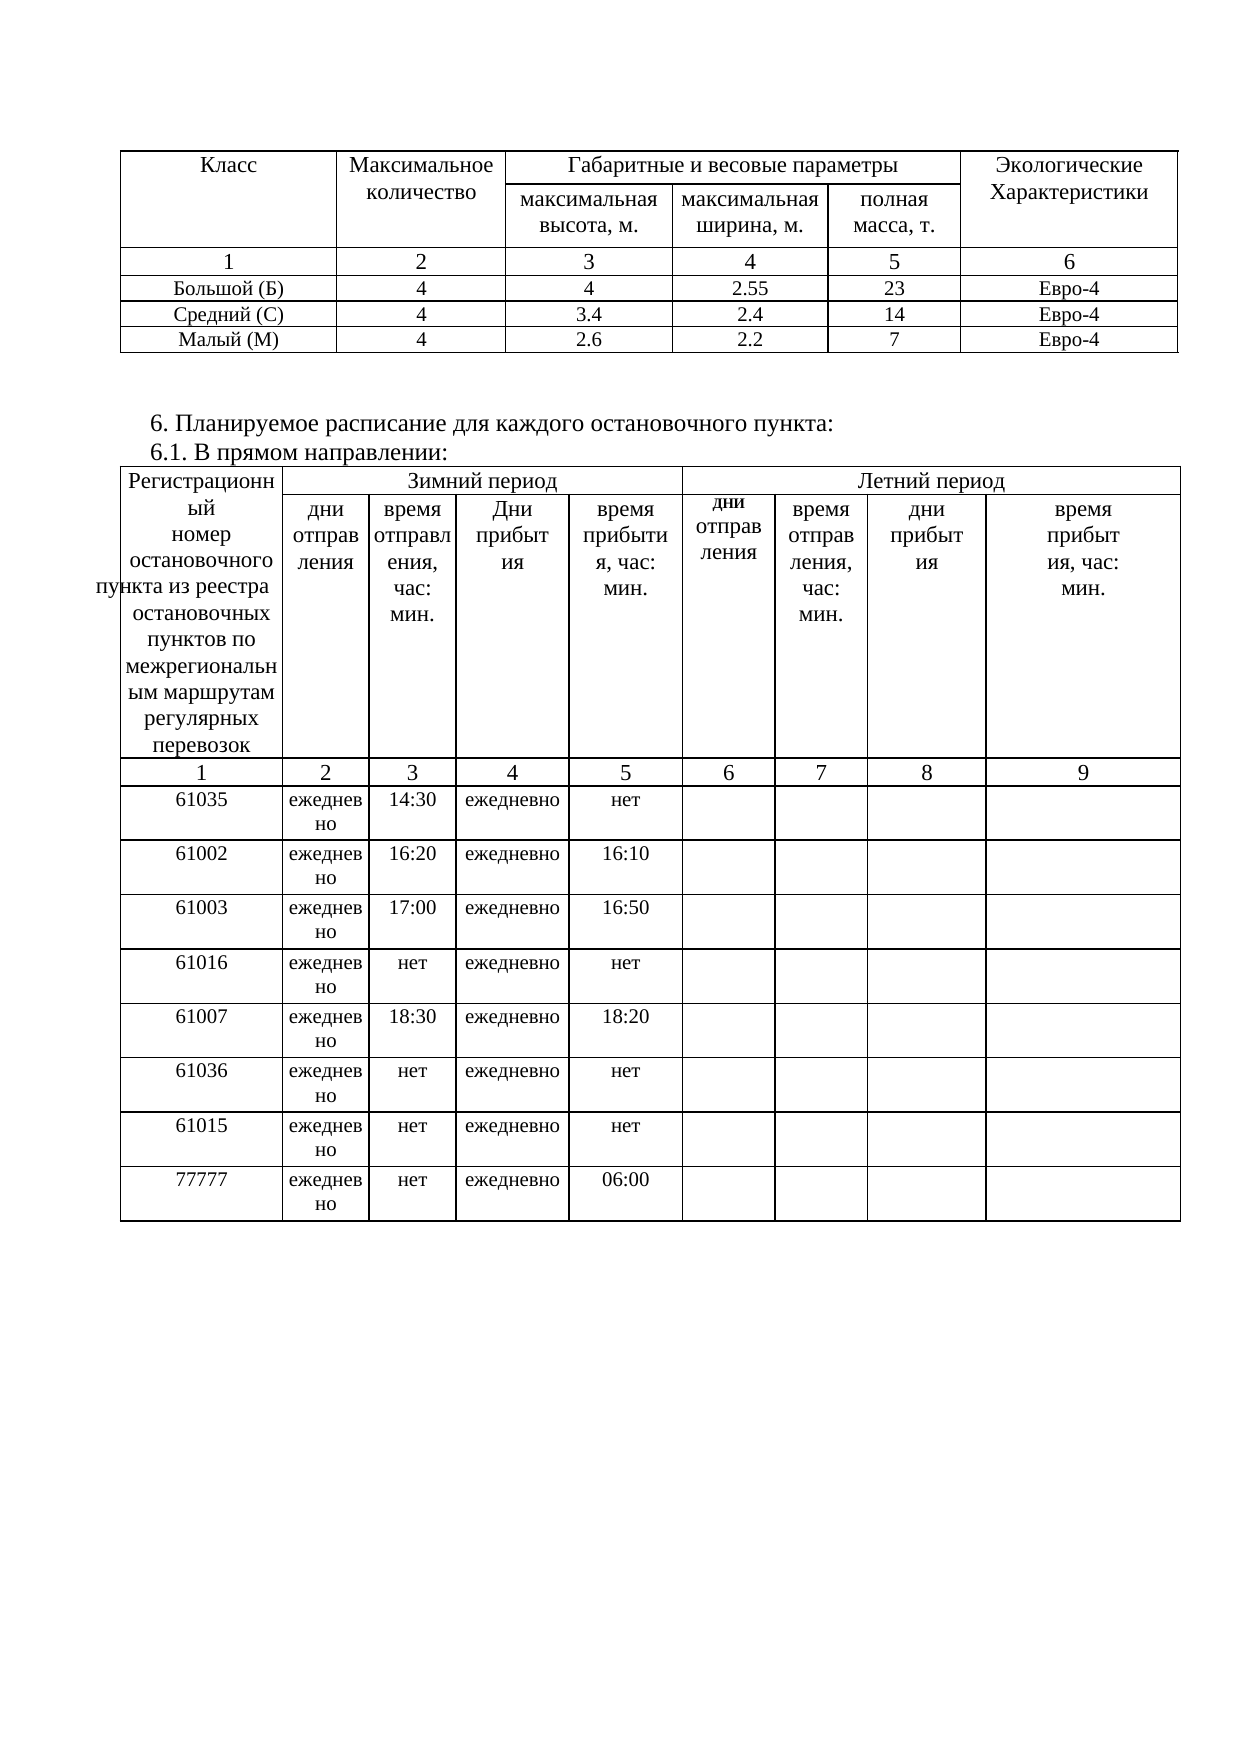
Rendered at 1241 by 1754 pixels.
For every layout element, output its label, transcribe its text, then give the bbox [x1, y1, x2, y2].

table_cell 16:10 [570, 841, 682, 894]
table_cell нет [370, 950, 455, 1002]
table_cell 4 [457, 759, 568, 785]
table_cell [868, 1004, 985, 1057]
table_cell 23 [829, 276, 960, 300]
table_cell [868, 1058, 985, 1111]
table_cell время отправ ления, час: мин. [776, 495, 867, 757]
table_cell 2.4 [673, 302, 827, 326]
table_cell [776, 1058, 867, 1111]
table_cell 14:30 [370, 787, 455, 839]
table_cell [987, 841, 1180, 894]
table_cell [683, 895, 774, 948]
table_cell 61015 [121, 1113, 282, 1166]
table_cell 7 [829, 327, 960, 351]
table_cell 4 [673, 248, 827, 274]
table_cell [776, 1167, 867, 1220]
table_cell нет [570, 1113, 682, 1166]
table_cell [683, 1167, 774, 1220]
table_cell 61007 [121, 1004, 282, 1057]
table_cell 61016 [121, 950, 282, 1002]
table_cell 2.6 [506, 327, 672, 351]
table_cell 6 [683, 759, 774, 785]
table_cell [868, 1113, 985, 1166]
table_cell [683, 841, 774, 894]
table_cell дни прибыт ия [868, 495, 985, 757]
table_cell 7 [776, 759, 867, 785]
table_cell [987, 787, 1180, 839]
table_cell время прибыт ия, час: мин. [987, 495, 1180, 757]
table_header Летний период [683, 467, 1180, 493]
table_cell ежедневно [283, 950, 368, 1002]
table_cell ежедневно [283, 841, 368, 894]
table_cell 2 [283, 759, 368, 785]
table_cell [776, 1113, 867, 1166]
table_cell [776, 787, 867, 839]
table_cell 4 [506, 276, 672, 300]
table_cell [683, 1004, 774, 1057]
table_cell 3 [506, 248, 672, 274]
table_cell ежедневно [457, 1004, 568, 1057]
table_cell [683, 950, 774, 1002]
table_cell ежедневно [457, 1113, 568, 1166]
table_header Зимний период [283, 467, 682, 493]
table_cell [868, 841, 985, 894]
table_cell 61035 [121, 787, 282, 839]
table_cell [683, 787, 774, 839]
table_cell [987, 950, 1180, 1002]
table_cell Евро-4 [961, 302, 1177, 326]
table_cell нет [570, 787, 682, 839]
table_cell Дни прибыт ия [457, 495, 568, 757]
table_cell [987, 1167, 1180, 1220]
table_cell ежедневно [457, 1058, 568, 1111]
table_cell 4 [337, 276, 505, 300]
table_cell [868, 950, 985, 1002]
table_cell дни отправ ления [283, 495, 368, 757]
table_cell ежедневно [457, 1167, 568, 1220]
table_cell [987, 1058, 1180, 1111]
table_cell [868, 787, 985, 839]
table_cell 5 [829, 248, 960, 274]
table_header Экологические Характеристики [961, 152, 1177, 247]
table_cell 4 [337, 327, 505, 351]
table_cell [776, 1004, 867, 1057]
table_cell [683, 1058, 774, 1111]
table_cell 61036 [121, 1058, 282, 1111]
table_cell 77777 [121, 1167, 282, 1220]
table_cell 14 [829, 302, 960, 326]
table_cell нет [370, 1113, 455, 1166]
text 6. Планируемое расписание для каждого остановочного пункта: [150, 408, 1090, 437]
table_cell ежедневно [457, 787, 568, 839]
table_cell [776, 895, 867, 948]
table_cell [868, 895, 985, 948]
table_cell максимальная высота, м. [506, 185, 672, 247]
table_header Габаритные и весовые параметры [506, 152, 960, 183]
table_cell нет [570, 1058, 682, 1111]
table_cell ежедневно [283, 1167, 368, 1220]
table_cell нет [370, 1058, 455, 1111]
table_cell 18:30 [370, 1004, 455, 1057]
table_cell 3 [370, 759, 455, 785]
table_cell ежедневно [457, 950, 568, 1002]
table_cell 61003 [121, 895, 282, 948]
table_cell нет [370, 1167, 455, 1220]
table_cell 3.4 [506, 302, 672, 326]
table_cell максимальная ширина, м. [673, 185, 827, 247]
table_cell время прибыти я, час: мин. [570, 495, 682, 757]
table_cell 1 [121, 759, 282, 785]
table_cell нет [570, 950, 682, 1002]
table_header Регистрационный номер остановочного пункта из реестра остановочных пунктов по межрегиональным маршрутам регулярных перевозок [121, 467, 282, 757]
table_cell Средний (С) [121, 302, 336, 326]
table_cell ДНИ отправ ления [683, 495, 774, 757]
table_cell [868, 1167, 985, 1220]
table_cell ежедневно [283, 787, 368, 839]
table_cell Евро-4 [961, 276, 1177, 300]
table_cell 6 [961, 248, 1177, 274]
table_cell 8 [868, 759, 985, 785]
table_cell ежедневно [283, 895, 368, 948]
table_cell [987, 895, 1180, 948]
table_cell [987, 1113, 1180, 1166]
table_cell ежедневно [457, 895, 568, 948]
table_cell 4 [337, 302, 505, 326]
table_cell 16:20 [370, 841, 455, 894]
text 6.1. В прямом направлении: [150, 437, 1090, 466]
table_cell 61002 [121, 841, 282, 894]
table_cell [776, 950, 867, 1002]
table_cell ежедневно [457, 841, 568, 894]
table_cell 9 [987, 759, 1180, 785]
table_cell 06:00 [570, 1167, 682, 1220]
table_cell Малый (М) [121, 327, 336, 351]
table_cell [987, 1004, 1180, 1057]
table_cell 5 [570, 759, 682, 785]
table_cell 17:00 [370, 895, 455, 948]
table_header Класс [121, 152, 336, 247]
table_cell Евро-4 [961, 327, 1177, 351]
table_header Максимальное количество [337, 152, 505, 247]
table_cell полная масса, т. [829, 185, 960, 247]
table_cell 2 [337, 248, 505, 274]
table_cell Большой (Б) [121, 276, 336, 300]
table_cell [683, 1113, 774, 1166]
table_cell 2.2 [673, 327, 827, 351]
table_cell [776, 841, 867, 894]
table_cell ежедневно [283, 1058, 368, 1111]
table_cell ежедневно [283, 1004, 368, 1057]
table_cell 16:50 [570, 895, 682, 948]
table_cell 2.55 [673, 276, 827, 300]
table_cell 18:20 [570, 1004, 682, 1057]
table_cell 1 [121, 248, 336, 274]
table_cell ежедневно [283, 1113, 368, 1166]
table_cell время отправл ения, час: мин. [370, 495, 455, 757]
